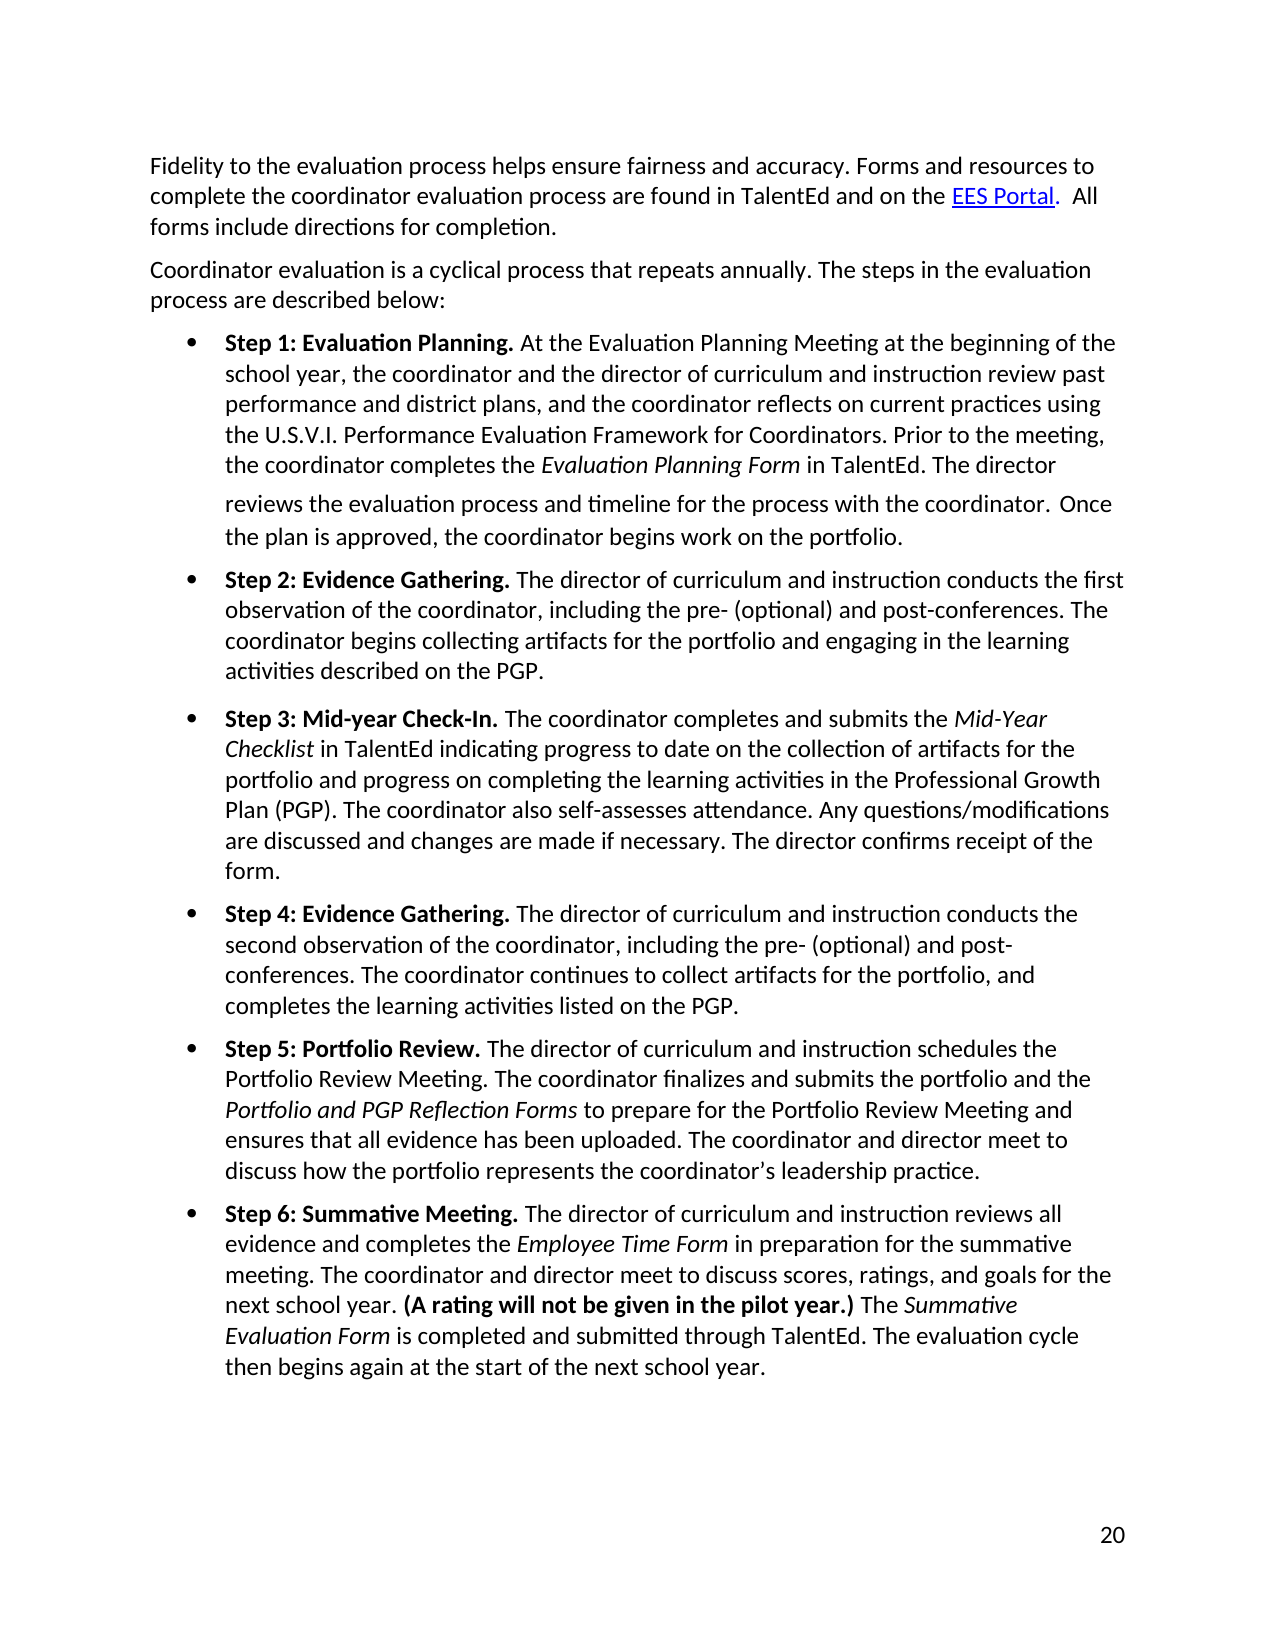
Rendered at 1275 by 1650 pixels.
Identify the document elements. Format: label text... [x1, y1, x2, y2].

list Step 1: Evaluation Planning. At the Evaluation Planning Meeting at the beginning of the school year, the coordinator and the director of curriculum and instruction review past performance and district plans, and the coordinator reflects on current practices using the U.S.V.I. Performance Evaluation Framework for Coordinators. Prior to the meeting, the coordinator completes the Evaluation Planning Form in TalentEd. The director reviews the evaluation process and timeline for the process with the coordinator. Once the plan is approved, the coordinator begins work on the portfolio. [187, 328, 1125, 551]
text Coordinator evaluation is a cyclical process that repeats annually. The steps in the evaluation process are described below: [150, 254, 1125, 315]
text Step 4: Evidence Gathering. The director of curriculum and instruction conducts the second observation of the coordinator, including the pre- (optional) and post-conferences. The coordinator continues to collect artifacts for the portfolio, and completes the learning activities listed on the PGP. [187, 898, 1125, 1020]
list Step 2: Evidence Gathering. The director of curriculum and instruction conducts the first observation of the coordinator, including the pre- (optional) and post-conferences. The coordinator begins collecting artifacts for the portfolio and engaging in the learning activities described on the PGP. [187, 564, 1125, 686]
text Step 3: Mid-year Check-In. The coordinator completes and submits the Mid-Year Checklist in TalentEd indicating progress to date on the collection of artifacts for the portfolio and progress on completing the learning activities in the Professional Growth Plan (PGP). The coordinator also self-assesses attendance. Any questions/modifications are discussed and changes are made if necessary. The director confirms receipt of the form. [187, 703, 1125, 886]
text Step 5: Portfolio Review. The director of curriculum and instruction schedules the Portfolio Review Meeting. The coordinator finalizes and submits the portfolio and the Portfolio and PGP Reflection Forms to prepare for the Portfolio Review Meeting and ensures that all evidence has been uploaded. The coordinator and director meet to discuss how the portfolio represents the coordinator’s leadership practice. [187, 1033, 1125, 1186]
text Fidelity to the evaluation process helps ensure fairness and accuracy. Forms and resources to complete the coordinator evaluation process are found in TalentEd and on the EES Portal. All forms include directions for completion. [150, 150, 1125, 242]
text Step 6: Summative Meeting. The director of curriculum and instruction reviews all evidence and completes the Employee Time Form in preparation for the summative meeting. The coordinator and director meet to discuss scores, ratings, and goals for the next school year. (A rating will not be given in the pilot year.) The Summative Evaluation Form is completed and submitted through TalentEd. The evaluation cycle then begins again at the start of the next school year. [187, 1198, 1125, 1381]
